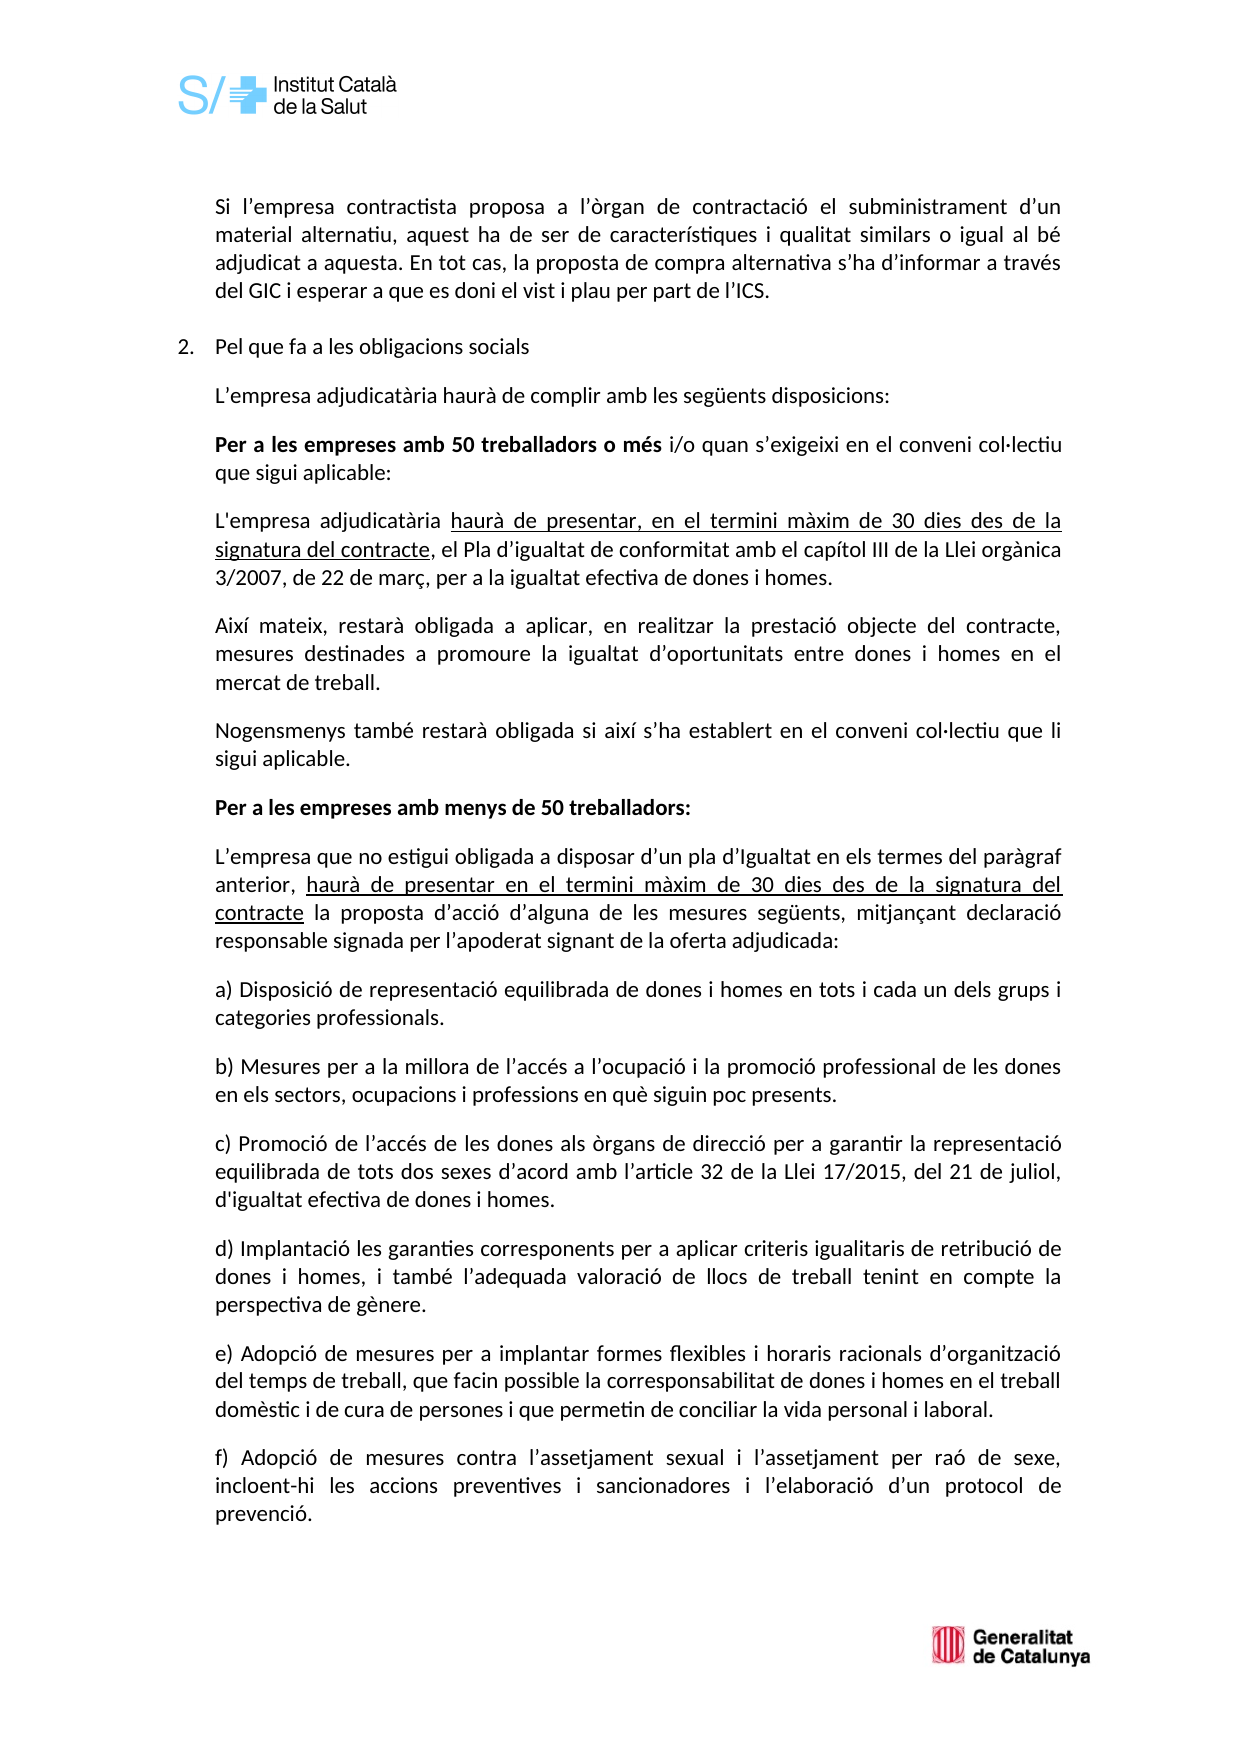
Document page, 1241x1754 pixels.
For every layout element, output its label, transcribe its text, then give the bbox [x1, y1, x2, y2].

text L’empresa adjudicatària haurà de complir amb les següents disposicions: [215, 381, 1063, 409]
text Així mateix, restarà obligada a aplicar, en realitzar la prestació objecte del contracte, mesures destinades a promoure la igualtat d’oportunitats entre dones i homes en el mercat de treball. [215, 612, 1063, 696]
text e) Adopció de mesures per a implantar formes flexibles i horaris racionals d’organització del temps de treball, que facin possible la corresponsabilitat de dones i homes en el treball domèstic i de cura de persones i que permetin de conciliar la vida personal i laboral. [215, 1339, 1063, 1423]
text L’empresa que no estigui obligada a disposar d’un pla d’Igualtat en els termes del paràgraf anterior, haurà de presentar en el termini màxim de 30 dies des de la signatura del contracte la proposta d’acció d’alguna de les mesures següents, mitjançant declaració responsable signada per l’apoderat signant de la oferta adjudicada: [215, 842, 1063, 954]
text b) Mesures per a la millora de l’accés a l’ocupació i la promoció professional de les dones en els sectors, ocupacions i professions en què siguin poc presents. [215, 1052, 1063, 1108]
text c) Promoció de l’accés de les dones als òrgans de direcció per a garantir la representació equilibrada de tots dos sexes d’acord amb l’article 32 de la Llei 17/2015, del 21 de juliol, d'igualtat efectiva de dones i homes. [215, 1129, 1063, 1213]
text Per a les empreses amb menys de 50 treballadors: [215, 793, 1063, 821]
text f) Adopció de mesures contra l’assetjament sexual i l’assetjament per raó de sexe, incloent-hi les accions preventives i sancionadores i l’elaboració d’un protocol de prevenció. [215, 1443, 1063, 1528]
text Per a les empreses amb 50 treballadors o més i/o quan s’exigeixi en el conveni col·lectiu que sigui aplicable: [215, 430, 1063, 486]
text L'empresa adjudicatària haurà de presentar, en el termini màxim de 30 dies des de la signatura del contracte, el Pla d’igualtat de conformitat amb el capítol III de la Llei orgànica 3/2007, de 22 de març, per a la igualtat efectiva de dones i homes. [215, 507, 1063, 591]
list Pel que fa a les obligacions socials [177, 332, 1063, 360]
list Si l’empresa contractista proposa a l’òrgan de contractació el subministrament d’un material alternatiu, aquest ha de ser de característiques i qualitat similars o igual al bé adjudicat a aquesta. En tot cas, la proposta de compra alternativa s’ha d’informar a través del GIC i esperar a que es doni el vist i plau per part de l’ICS. [215, 192, 1063, 304]
text d) Implantació les garanties corresponents per a aplicar criteris igualitaris de retribució de dones i homes, i també l’adequada valoració de llocs de treball tenint en compte la perspectiva de gènere. [215, 1234, 1063, 1318]
text Nogensmenys també restarà obligada si així s’ha establert en el conveni col·lectiu que li sigui aplicable. [215, 716, 1063, 772]
text a) Disposició de representació equilibrada de dones i homes en tots i cada un dels grups i categories professionals. [215, 975, 1063, 1031]
picture [893, 1619, 1129, 1672]
picture [177, 73, 399, 118]
